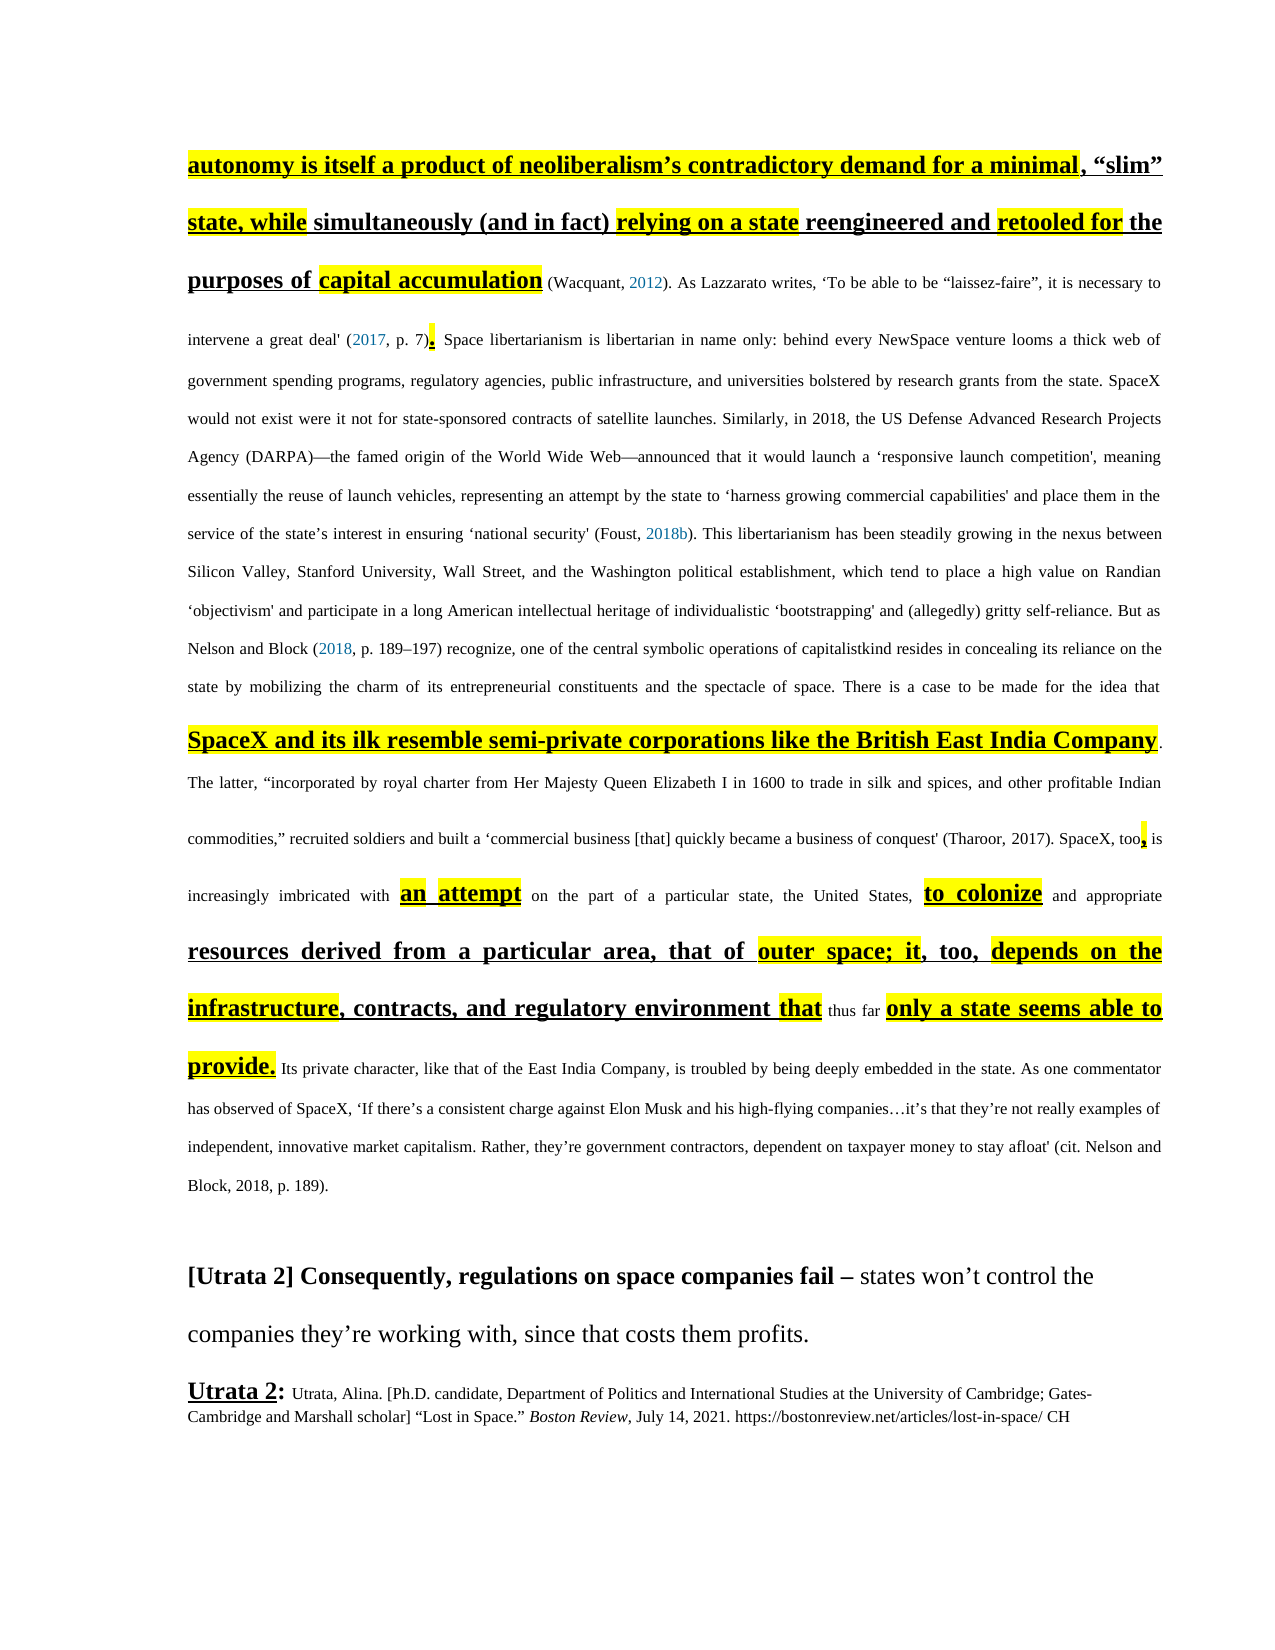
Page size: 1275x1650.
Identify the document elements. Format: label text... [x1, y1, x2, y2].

text Utrata 2: Utrata, Alina. [Ph.D. candidate, Department of Politics and International Studies at the University of Cambridge; Gates-Cambridge and Marshall scholar] “Lost in Space.” Boston Review, July 14, 2021. https://bostonreview.net/articles/lost-in-space/ CH [187, 1376, 1162, 1426]
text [187, 233, 1162, 961]
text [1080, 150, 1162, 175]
subtitle [Utrata 2] Consequently, regulations on space companies fail – states won’t control the companies they’re working with, since that costs them profits. [187, 1261, 1162, 1348]
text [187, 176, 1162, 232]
